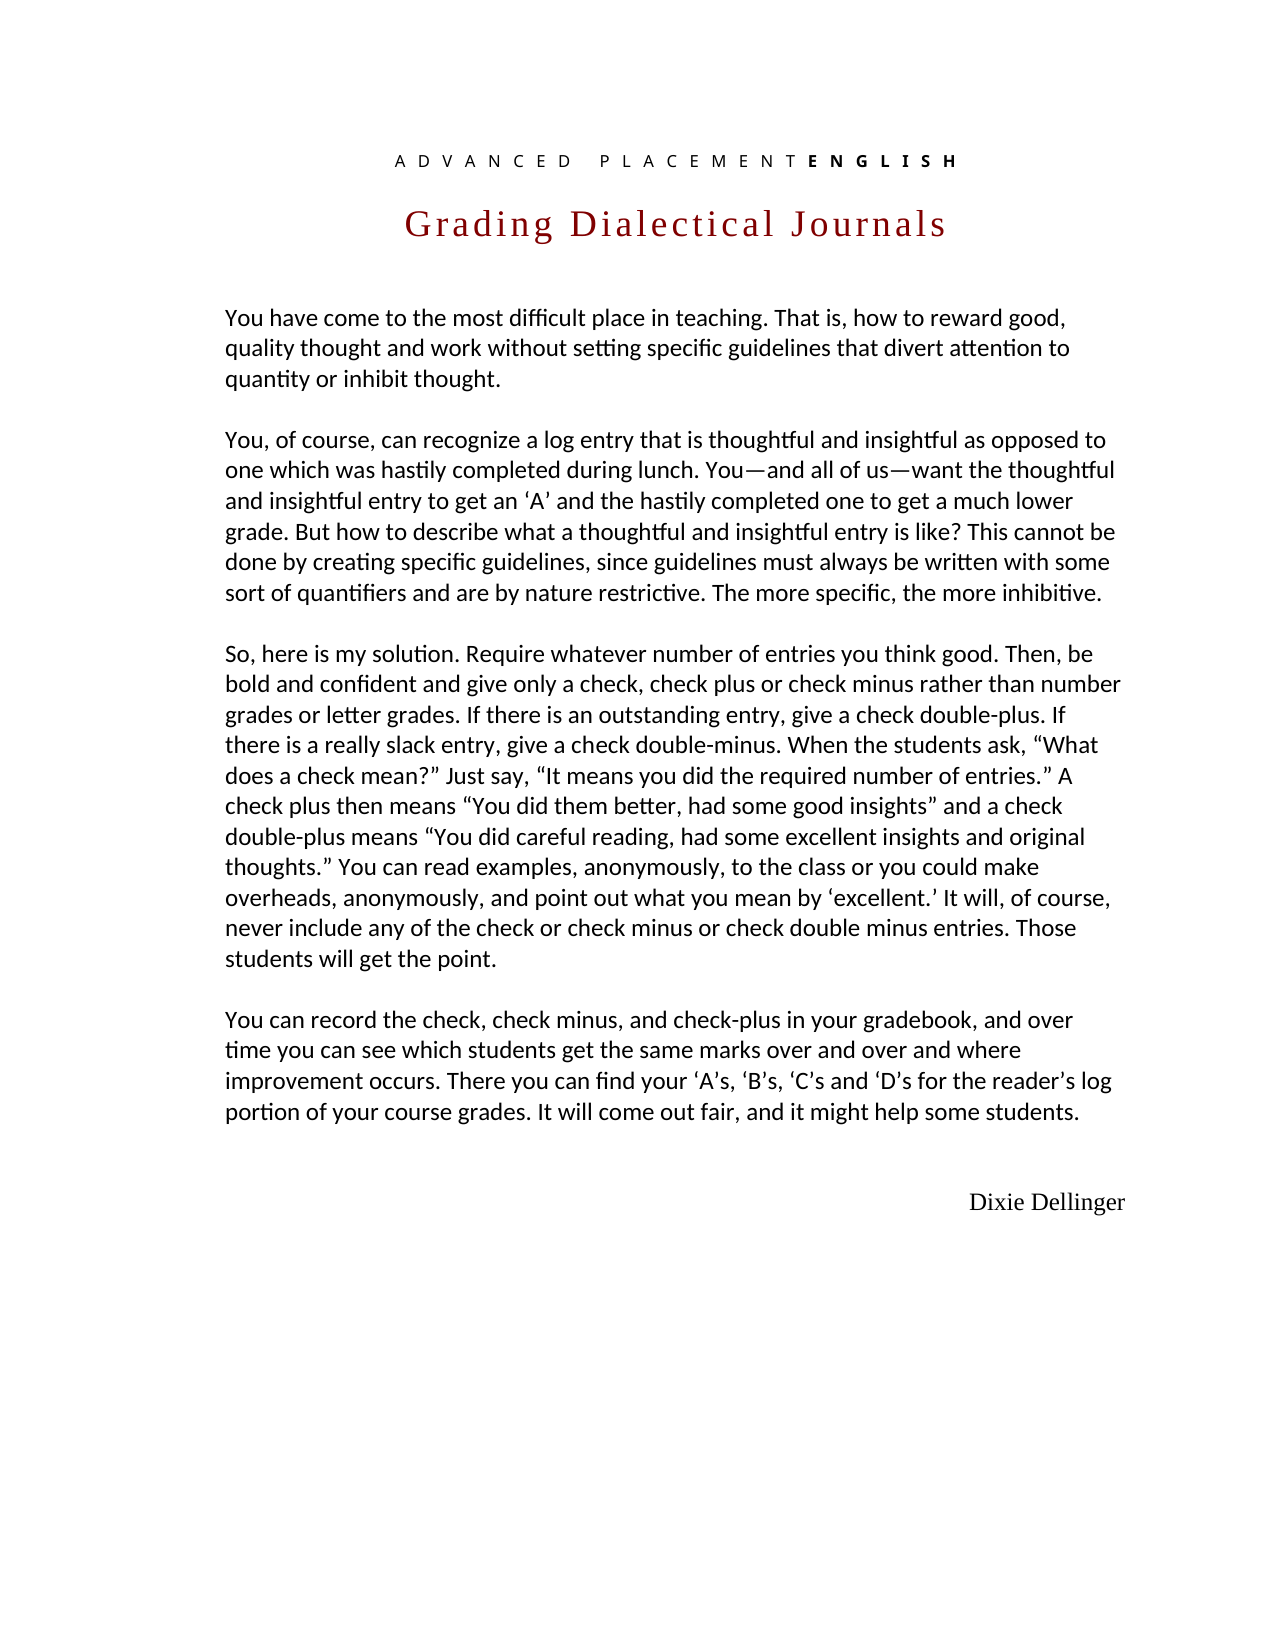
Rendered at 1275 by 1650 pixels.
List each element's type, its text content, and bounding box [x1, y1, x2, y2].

text You, of course, can recognize a log entry that is thoughtful and insightful as opposed to one which was hastily completed during lunch. You—and all of us—want the thoughtful and insightful entry to get an ‘A’ and the hastily completed one to get a much lower grade. But how to describe what a thoughtful and insightful entry is like? This cannot be done by creating specific guidelines, since guidelines must always be written with some sort of quantifiers and are by nature restrictive. The more specific, the more inhibitive. [225, 424, 1125, 607]
text ADVANCED PLACEMENTENGLISH [225, 150, 1125, 173]
text Dixie Dellinger [225, 1187, 1125, 1216]
text You can record the check, check minus, and check-plus in your gradebook, and over time you can see which students get the same marks over and over and where improvement occurs. There you can find your ‘A’s, ‘B’s, ‘C’s and ‘D’s for the reader’s log portion of your course grades. It will come out fair, and it might help some students. [225, 1004, 1125, 1126]
text So, here is my solution. Require whatever number of entries you think good. Then, be bold and confident and give only a check, check plus or check minus rather than number grades or letter grades. If there is an outstanding entry, give a check double-plus. If there is a really slack entry, give a check double-minus. When the students ask, “What does a check mean?” Just say, “It means you did the required number of entries.” A check plus then means “You did them better, had some good insights” and a check double-plus means “You did careful reading, had some excellent insights and original thoughts.” You can read examples, anonymously, to the class or you could make overheads, anonymously, and point out what you mean by ‘excellent.’ It will, of course, never include any of the check or check minus or check double minus entries. Those students will get the point. [225, 638, 1125, 973]
text You have come to the most difficult place in teaching. That is, how to reward good, quality thought and work without setting specific guidelines that divert attention to quantity or inhibit thought. [225, 302, 1125, 394]
text Grading Dialectical Journals [225, 201, 1125, 244]
